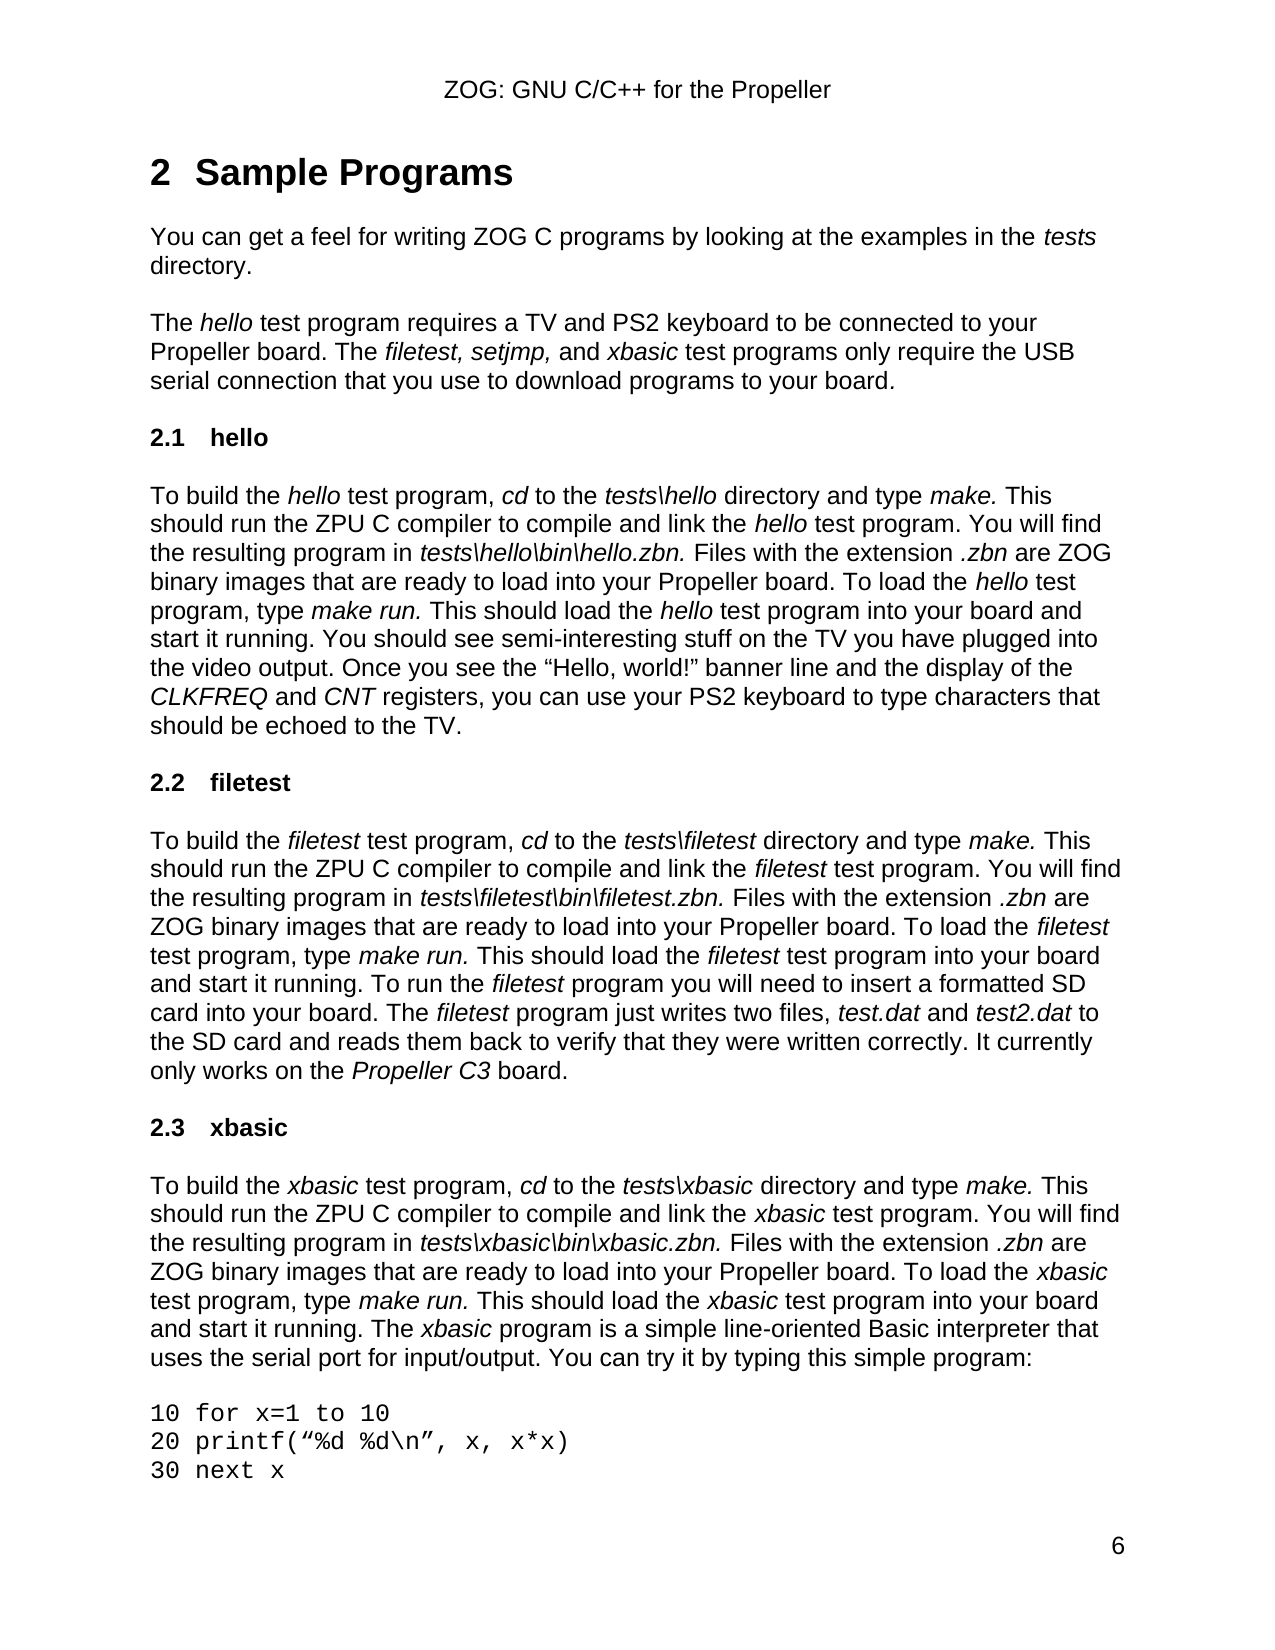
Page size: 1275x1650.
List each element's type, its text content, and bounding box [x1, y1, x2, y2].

text 10 for x=1 to 10 [150, 1401, 1125, 1429]
text To build the hello test program, cd to the tests\hello directory and type make. This should run the ZPU C compiler to compile and link the hello test program. You will find the resulting program in tests\hello\bin\hello.zbn. Files with the extension .zbn are ZOG binary images that are ready to load into your Propeller board. To load the hello test program, type make run. This should load the hello test program into your board and start it running. You should see semi-interesting stuff on the TV you have plugged into the video output. Once you see the “Hello, world!” banner line and the display of the CLKFREQ and CNT registers, you can use your PS2 keyboard to type characters that should be echoed to the TV. [150, 481, 1125, 739]
subtitle filetest [150, 768, 1125, 797]
subtitle hello [150, 423, 1125, 452]
text To build the xbasic test program, cd to the tests\xbasic directory and type make. This should run the ZPU C compiler to compile and link the xbasic test program. You will find the resulting program in tests\xbasic\bin\xbasic.zbn. Files with the extension .zbn are ZOG binary images that are ready to load into your Propeller board. To load the xbasic test program, type make run. This should load the xbasic test program into your board and start it running. The xbasic program is a simple line-oriented Basic interpreter that uses the serial port for input/output. You can try it by typing this simple program: [150, 1171, 1125, 1372]
text To build the filetest test program, cd to the tests\filetest directory and type make. This should run the ZPU C compiler to compile and link the filetest test program. You will find the resulting program in tests\filetest\bin\filetest.zbn. Files with the extension .zbn are ZOG binary images that are ready to load into your Propeller board. To load the filetest test program, type make run. This should load the filetest test program into your board and start it running. To run the filetest program you will need to insert a formatted SD card into your board. The filetest program just writes two files, test.dat and test2.dat to the SD card and reads them back to verify that they were written correctly. It currently only works on the Propeller C3 board. [150, 826, 1125, 1084]
text The hello test program requires a TV and PS2 keyboard to be connected to your Propeller board. The filetest, setjmp, and xbasic test programs only require the USB serial connection that you use to download programs to your board. [150, 308, 1125, 394]
subtitle Sample Programs [150, 150, 1125, 193]
text You can get a feel for writing ZOG C programs by looking at the examples in the tests directory. [150, 222, 1125, 279]
text 20 printf(“%d %d\n”, x, x*x) [150, 1429, 1125, 1457]
subtitle xbasic [150, 1113, 1125, 1142]
text 30 next x [150, 1457, 1125, 1486]
